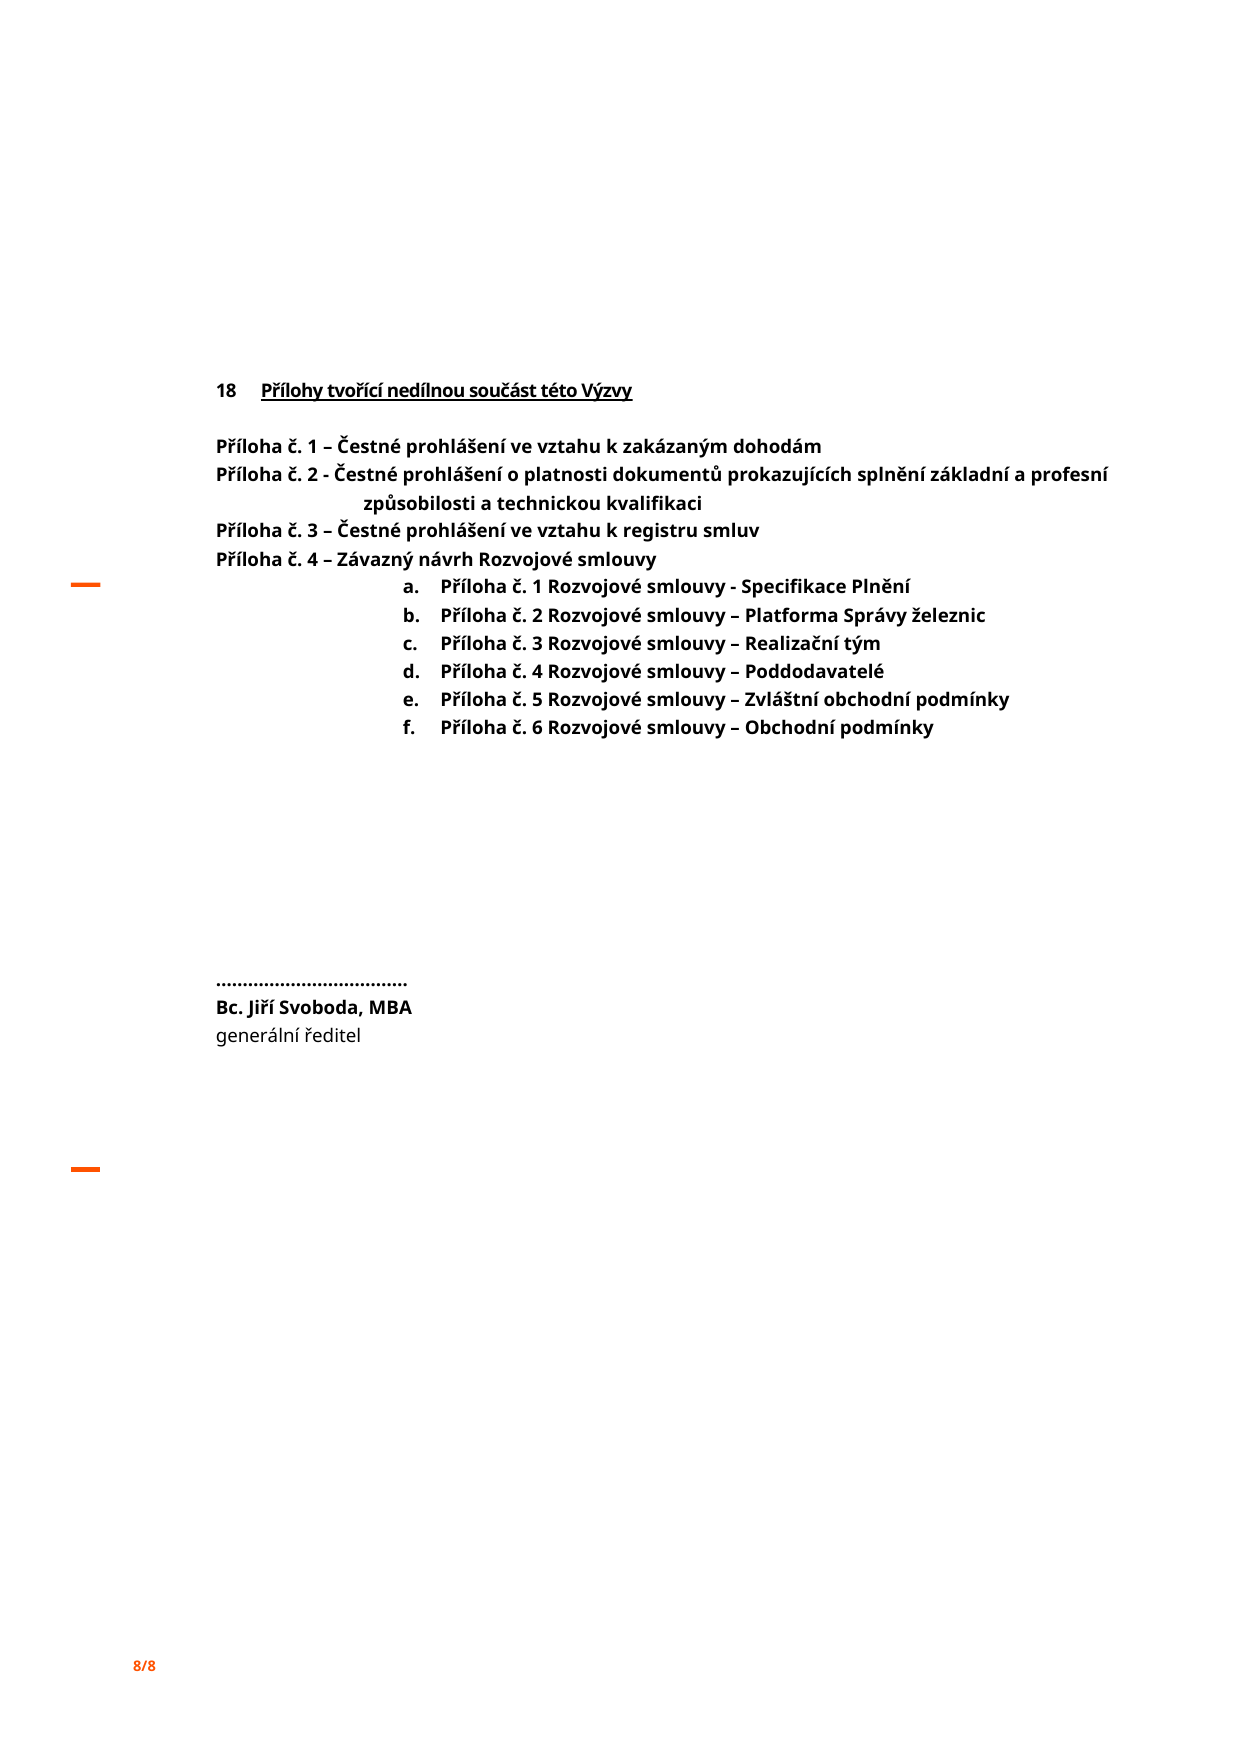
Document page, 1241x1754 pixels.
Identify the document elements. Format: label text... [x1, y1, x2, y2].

list Příloha č. 5 Rozvojové smlouvy – Zvláštní obchodní podmínky [403, 686, 1122, 711]
list Příloha č. 4 Rozvojové smlouvy – Poddodavatelé [403, 658, 1122, 683]
list Příloha č. 1 Rozvojové smlouvy - Specifikace Plnění [403, 574, 1122, 599]
list Příloha č. 6 Rozvojové smlouvy – Obchodní podmínky [403, 714, 1122, 739]
text Příloha č. 4 – Závazný návrh Rozvojové smlouvy [216, 546, 1122, 571]
text Příloha č. 1 – Čestné prohlášení ve vztahu k zakázaným dohodám [216, 434, 1122, 459]
list Příloha č. 3 Rozvojové smlouvy – Realizační tým [403, 630, 1122, 655]
text Příloha č. 3 – Čestné prohlášení ve vztahu k registru smluv [216, 518, 1122, 543]
subtitle Přílohy tvořící nedílnou součást této Výzvy [216, 378, 1122, 403]
list Příloha č. 2 Rozvojové smlouvy – Platforma Správy železnic [403, 602, 1122, 627]
text ……………………………… [216, 966, 1122, 992]
text Příloha č. 2 - Čestné prohlášení o platnosti dokumentů prokazujících splnění základní a profesní způsobilosti a technickou kvalifikaci [216, 462, 1122, 515]
text generální ředitel [216, 1022, 1122, 1048]
text Bc. Jiří Svoboda, MBA [216, 994, 1122, 1020]
